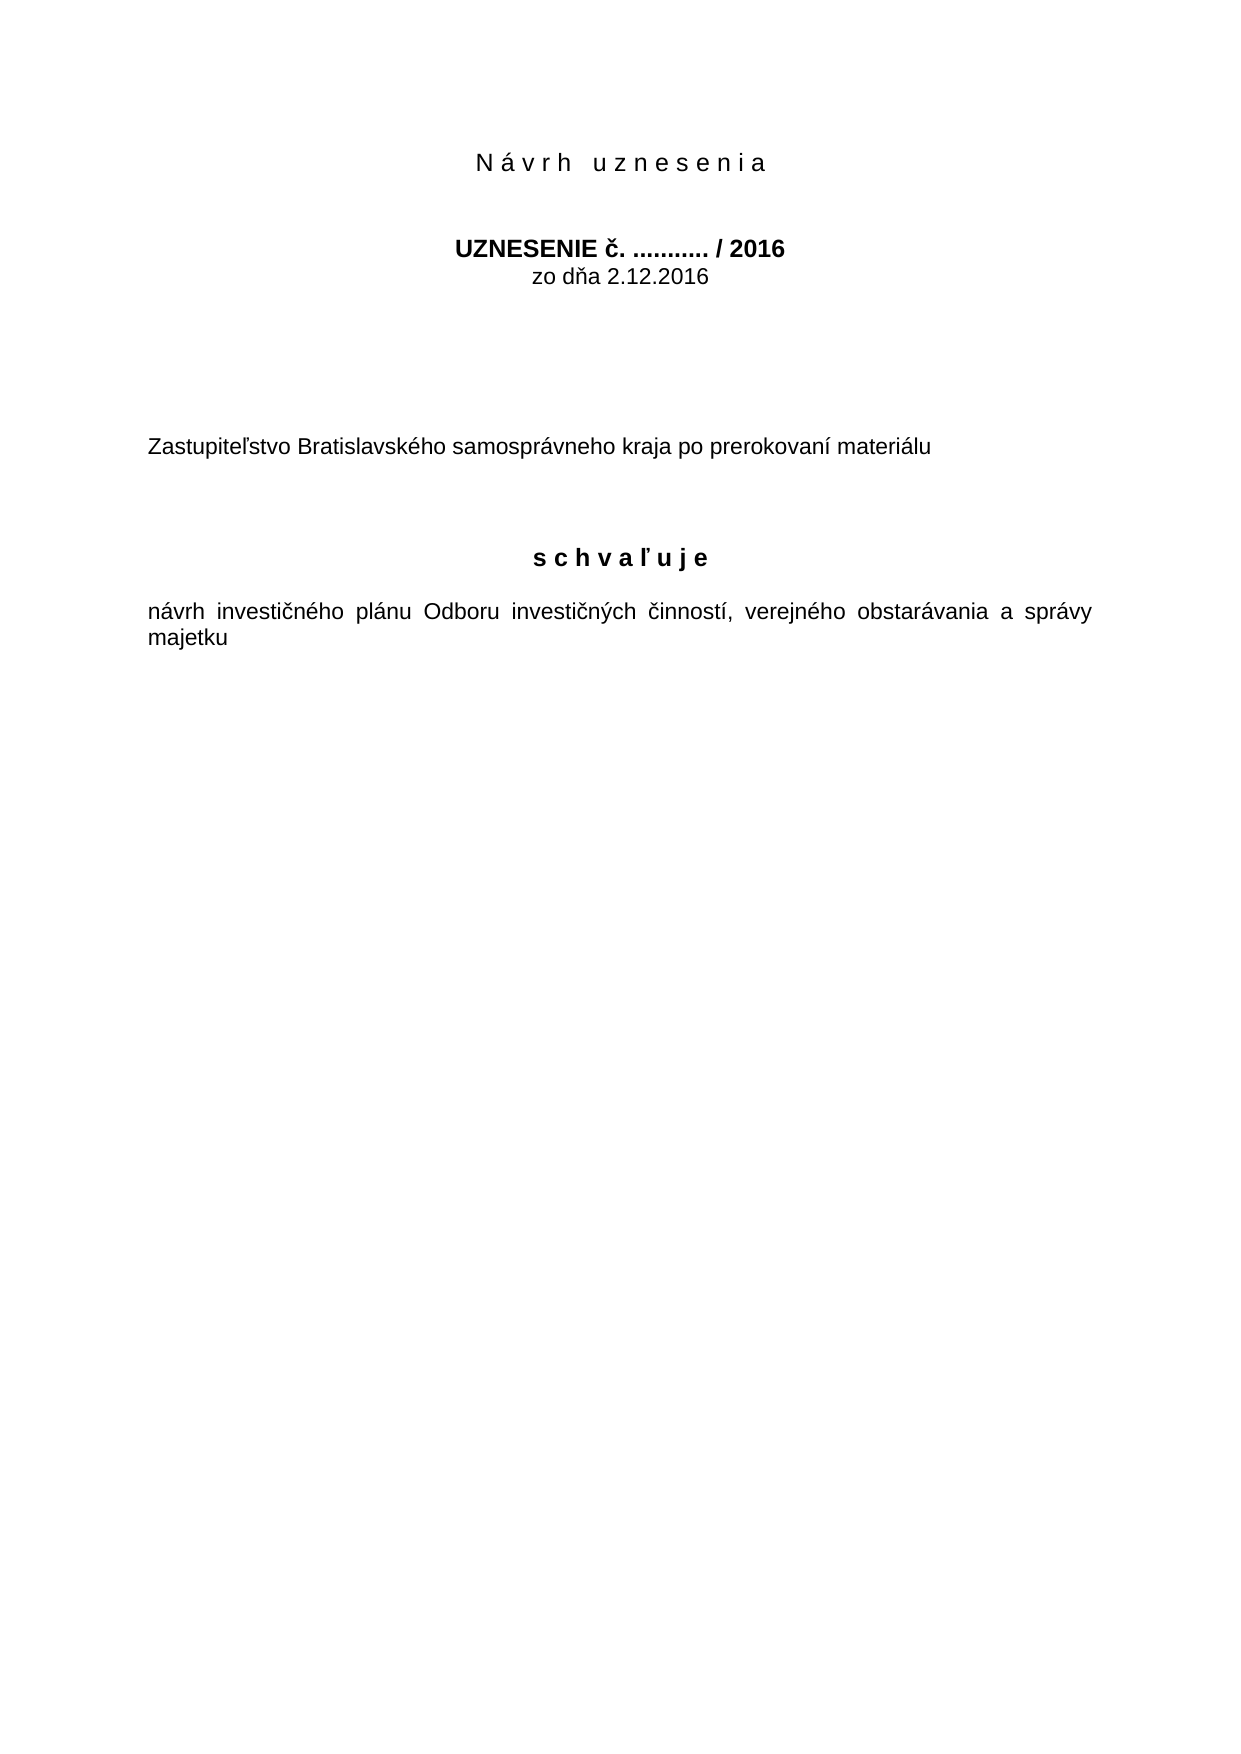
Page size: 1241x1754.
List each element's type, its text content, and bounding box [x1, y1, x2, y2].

text Návrh uznesenia [148, 148, 1093, 176]
text schvaľuje [148, 543, 1093, 572]
text návrh investičného plánu Odboru investičných činností, verejného obstarávania a správy majetku [148, 598, 1093, 651]
text Zastupiteľstvo Bratislavského samosprávneho kraja po prerokovaní materiálu [148, 433, 1093, 459]
text zo dňa 2.12.2016 [148, 263, 1093, 289]
text UZNESENIE č. ........... / 2016 [148, 234, 1093, 263]
